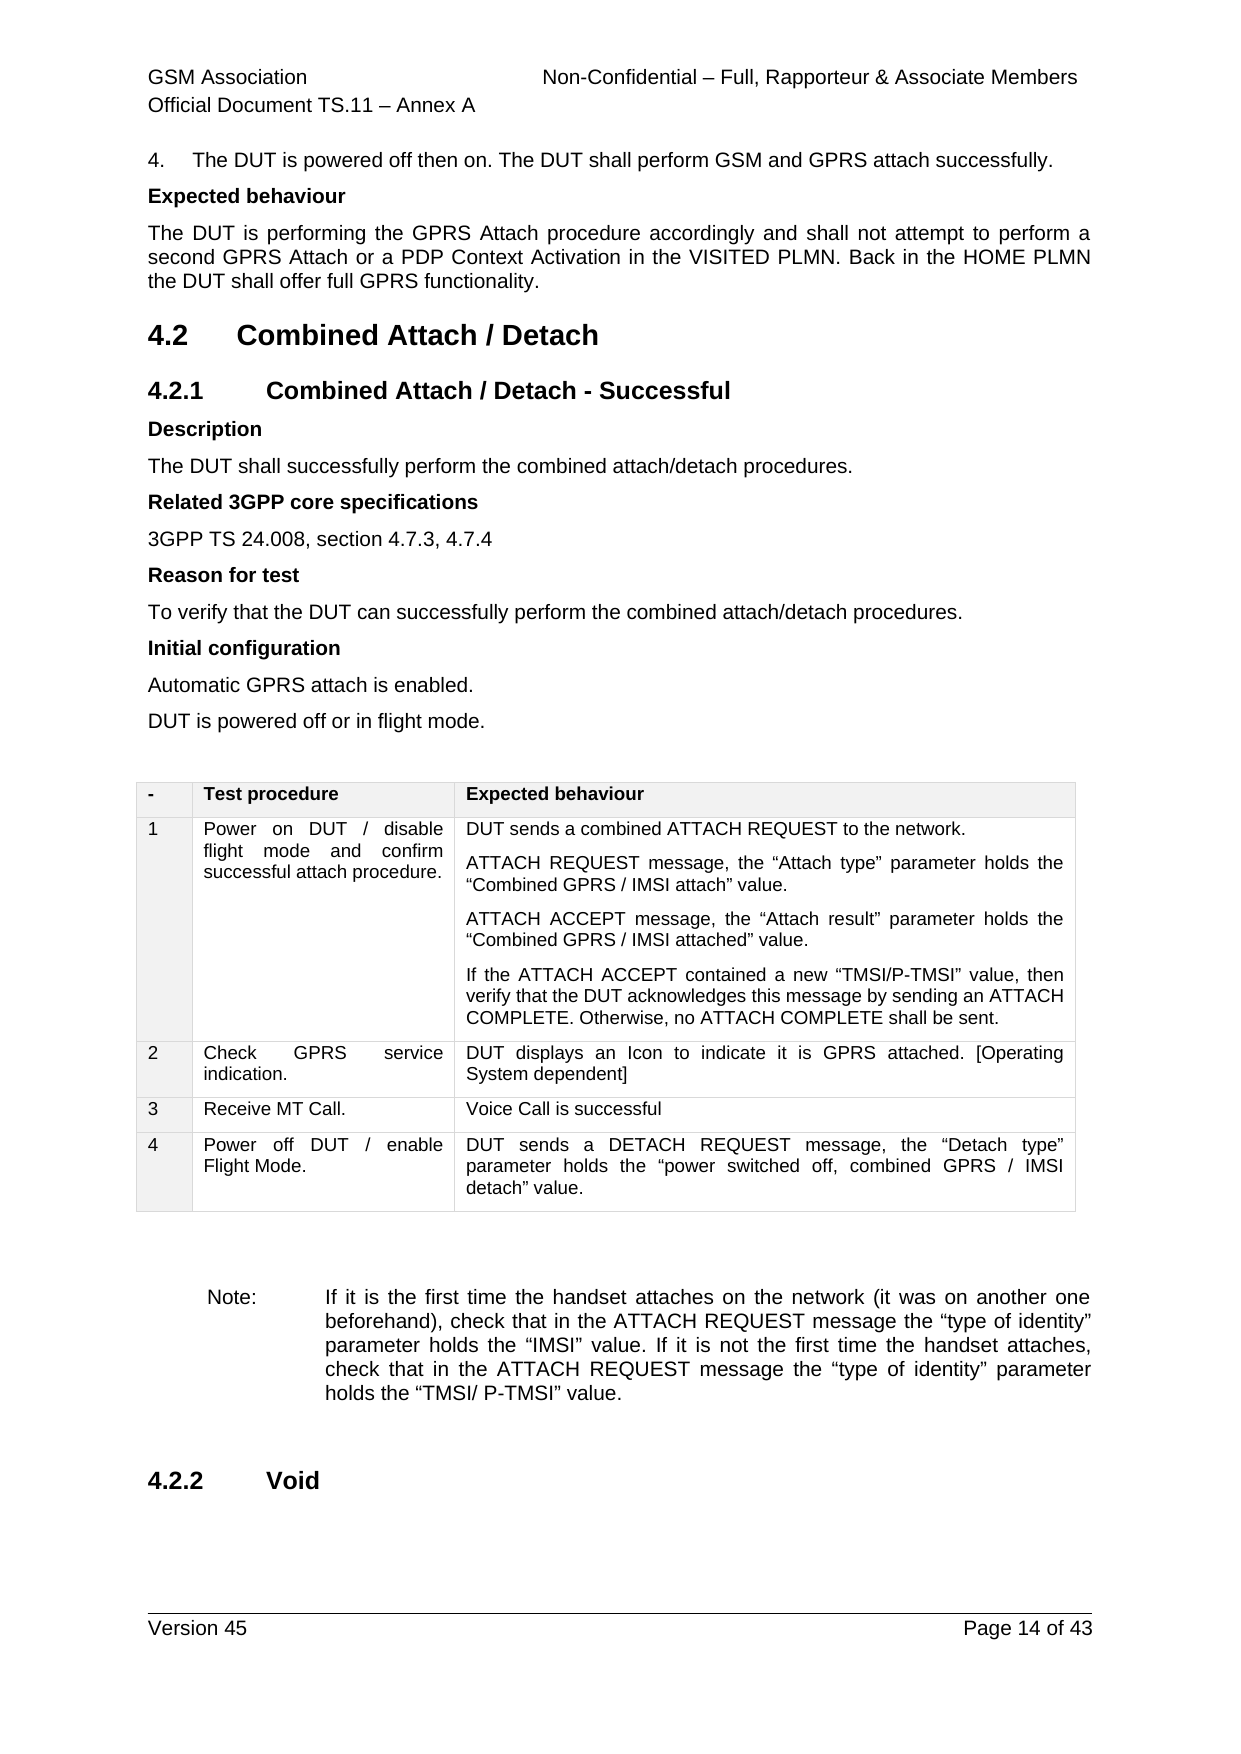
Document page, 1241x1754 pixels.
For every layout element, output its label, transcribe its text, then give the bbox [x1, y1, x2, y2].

table_cell DUT displays an Icon to indicate it is GPRS attached. [Operating System dependent] [455, 1042, 1075, 1097]
subtitle 4.2.1 Combined Attach / Detach - Successful [148, 376, 1092, 405]
subtitle 4.2.2 Void [148, 1466, 1092, 1494]
table_cell 3 [137, 1098, 192, 1132]
text DUT is powered off or in flight mode. [148, 709, 1092, 733]
table_cell Check GPRS service indication. [193, 1042, 454, 1097]
text Automatic GPRS attach is enabled. [148, 672, 1092, 696]
text Initial configuration [148, 636, 1092, 660]
table_cell Receive MT Call. [193, 1098, 454, 1132]
text Note: If it is the first time the handset attaches on the network (it was on another one beforehand), check that in the ATTACH REQUEST message the “type of identity” parameter holds the “IMSI” value. If it is not the first time the handset attaches, check that in the ATTACH REQUEST message the “type of identity” parameter holds the “TMSI/ P-TMSI” value. [207, 1284, 1092, 1404]
text To verify that the DUT can successfully perform the combined attach/detach procedures. [148, 599, 1092, 623]
text The DUT is performing the GPRS Attach procedure accordingly and shall not attempt to perform a second GPRS Attach or a PDP Context Activation in the VISITED PLMN. Back in the HOME PLMN the DUT shall offer full GPRS functionality. [148, 221, 1092, 292]
list The DUT is powered off then on. The DUT shall perform GSM and GPRS attach successfully. [148, 148, 1092, 172]
text 3GPP TS 24.008, section 4.7.3, 4.7.4 [148, 527, 1092, 551]
table_header Expected behaviour [455, 783, 1075, 817]
text Reason for test [148, 563, 1092, 587]
table_header Test procedure [193, 783, 454, 817]
text The DUT shall successfully perform the combined attach/detach procedures. [148, 454, 1092, 478]
text Expected behaviour [148, 184, 1092, 208]
text Related 3GPP core specifications [148, 490, 1092, 514]
table_cell Power on DUT / disable flight mode and confirm successful attach procedure. [193, 818, 454, 1041]
table_header - [137, 783, 192, 817]
table_cell 4 [137, 1133, 192, 1211]
table_cell Power off DUT / enable Flight Mode. [193, 1133, 454, 1211]
text Description [148, 417, 1092, 441]
table_cell Voice Call is successful [455, 1098, 1075, 1132]
table_cell DUT sends a combined ATTACH REQUEST to the network. ATTACH REQUEST message, the “Attach type” parameter holds the “Combined GPRS / IMSI attach” value. ATTACH ACCEPT message, the “Attach result” parameter holds the “Combined GPRS / IMSI attached” value. If the ATTACH ACCEPT contained a new “TMSI/P-TMSI” value, then verify that the DUT acknowledges this message by sending an ATTACH COMPLETE. Otherwise, no ATTACH COMPLETE shall be sent. [455, 818, 1075, 1041]
table_cell 1 [137, 818, 192, 1041]
table_cell 2 [137, 1042, 192, 1097]
subtitle 4.2 Combined Attach / Detach [148, 317, 1092, 351]
table_cell DUT sends a DETACH REQUEST message, the “Detach type” parameter holds the “power switched off, combined GPRS / IMSI detach” value. [455, 1133, 1075, 1211]
